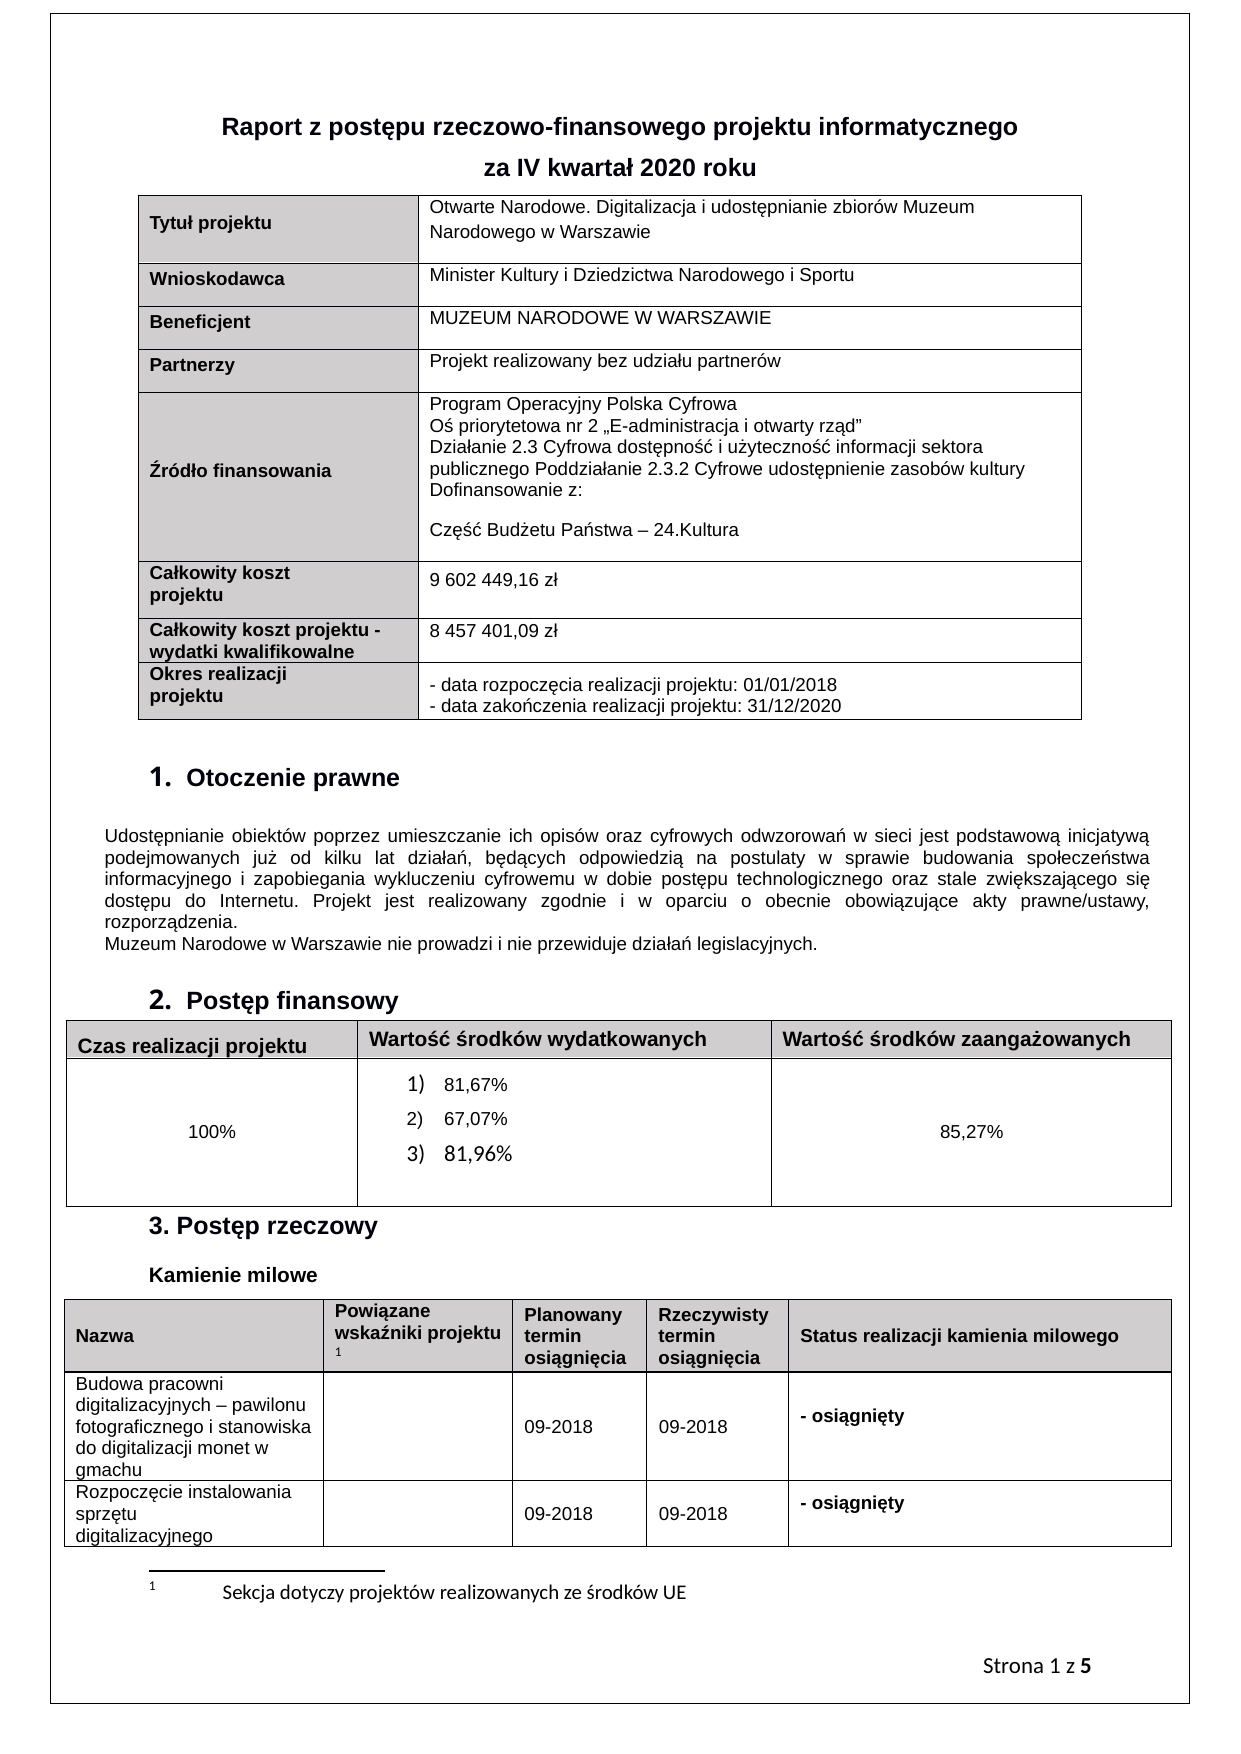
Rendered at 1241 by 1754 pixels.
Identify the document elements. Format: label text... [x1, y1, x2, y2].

table_header Rzeczywisty termin osiągnięcia [647, 1300, 788, 1371]
table_header Planowany termin osiągnięcia [513, 1300, 646, 1371]
subtitle Otoczenie prawne [149, 757, 1062, 794]
table_header Czas realizacji projektu [67, 1021, 357, 1057]
table_cell Program Operacyjny Polska Cyfrowa Oś priorytetowa nr 2 „E-administracja i otwarty rząd” Działanie 2.3 Cyfrowa dostępność i użyteczność informacji sektora publicznego Poddziałanie 2.3.2 Cyfrowe udostępnienie zasobów kultury Dofinansowanie z: Część Budżetu Państwa – 24.Kultura [419, 393, 1081, 561]
table_cell Całkowity koszt projektu [139, 562, 418, 618]
table_cell - data rozpoczęcia realizacji projektu: 01/01/2018 - data zakończenia realizacji projektu: 31/12/2020 [419, 663, 1081, 719]
table_cell 09-2018 [513, 1373, 646, 1480]
table_cell Źródło finansowania [139, 393, 418, 561]
table_header Otwarte Narodowe. Digitalizacja i udostępnianie zbiorów Muzeum Narodowego w Warszawie [419, 196, 1081, 262]
table_cell Okres realizacji projektu [139, 663, 418, 719]
table_cell Rozpoczęcie instalowania sprzętu digitalizacyjnego [65, 1481, 323, 1546]
table_header Tytuł projektu [139, 196, 418, 262]
table_cell Całkowity koszt projektu - wydatki kwalifikowalne [139, 619, 418, 662]
table_cell 09-2018 [647, 1481, 788, 1546]
table_cell Projekt realizowany bez udziału partnerów [419, 350, 1081, 392]
table_cell Beneficjent [139, 307, 418, 349]
table_cell MUZEUM NARODOWE W WARSZAWIE [419, 307, 1081, 349]
table_cell - osiągnięty [789, 1373, 1171, 1480]
table_cell 85,27% [772, 1059, 1171, 1206]
table_cell - osiągnięty [789, 1481, 1171, 1546]
table_header Nazwa [65, 1300, 323, 1371]
table_cell Budowa pracowni digitalizacyjnych – pawilonu fotograficznego i stanowiska do digitalizacji monet w gmachu [65, 1373, 323, 1480]
subtitle 3. Postęp rzeczowy [149, 1211, 1092, 1240]
table_cell 9 602 449,16 zł [419, 562, 1081, 618]
table_cell [324, 1373, 512, 1480]
text Udostępnianie obiektów poprzez umieszczanie ich opisów oraz cyfrowych odwzorowań w sieci jest podstawową inicjatywą podejmowanych już od kilku lat działań, będących odpowiedzią na postulaty w sprawie budowania społeczeństwa informacyjnego i zapobiegania wykluczeniu cyfrowemu w dobie postępu technologicznego oraz stale zwiększającego się dostępu do Internetu. Projekt jest realizowany zgodnie i w oparciu o obecnie obowiązujące akty prawne/ustawy, rozporządzenia. [104, 825, 1151, 933]
text Kamienie milowe [149, 1263, 1092, 1287]
table_cell 09-2018 [513, 1481, 646, 1546]
table_header Status realizacji kamienia milowego [789, 1300, 1171, 1371]
table_cell [324, 1481, 512, 1546]
table_cell 81,67% 67,07% 81,96% [358, 1059, 771, 1206]
table_header Powiązane wskaźniki projektu [324, 1300, 512, 1371]
text Muzeum Narodowe w Warszawie nie prowadzi i nie przewiduje działań legislacyjnych. [104, 933, 1151, 954]
table_cell 09-2018 [647, 1373, 788, 1480]
table_cell Minister Kultury i Dziedzictwa Narodowego i Sportu [419, 264, 1081, 306]
subtitle za IV kwartał 2020 roku [149, 153, 1092, 182]
table_header Wartość środków zaangażowanych [772, 1021, 1171, 1057]
table_header Wartość środków wydatkowanych [358, 1021, 771, 1057]
table_cell 8 457 401,09 zł [419, 619, 1081, 662]
subtitle Raport z postępu rzeczowo-finansowego projektu informatycznego [149, 112, 1092, 141]
table_cell 100% [67, 1059, 357, 1206]
subtitle Postęp finansowy [149, 980, 1092, 1017]
table_cell Partnerzy [139, 350, 418, 392]
table_cell Wnioskodawca [139, 264, 418, 306]
